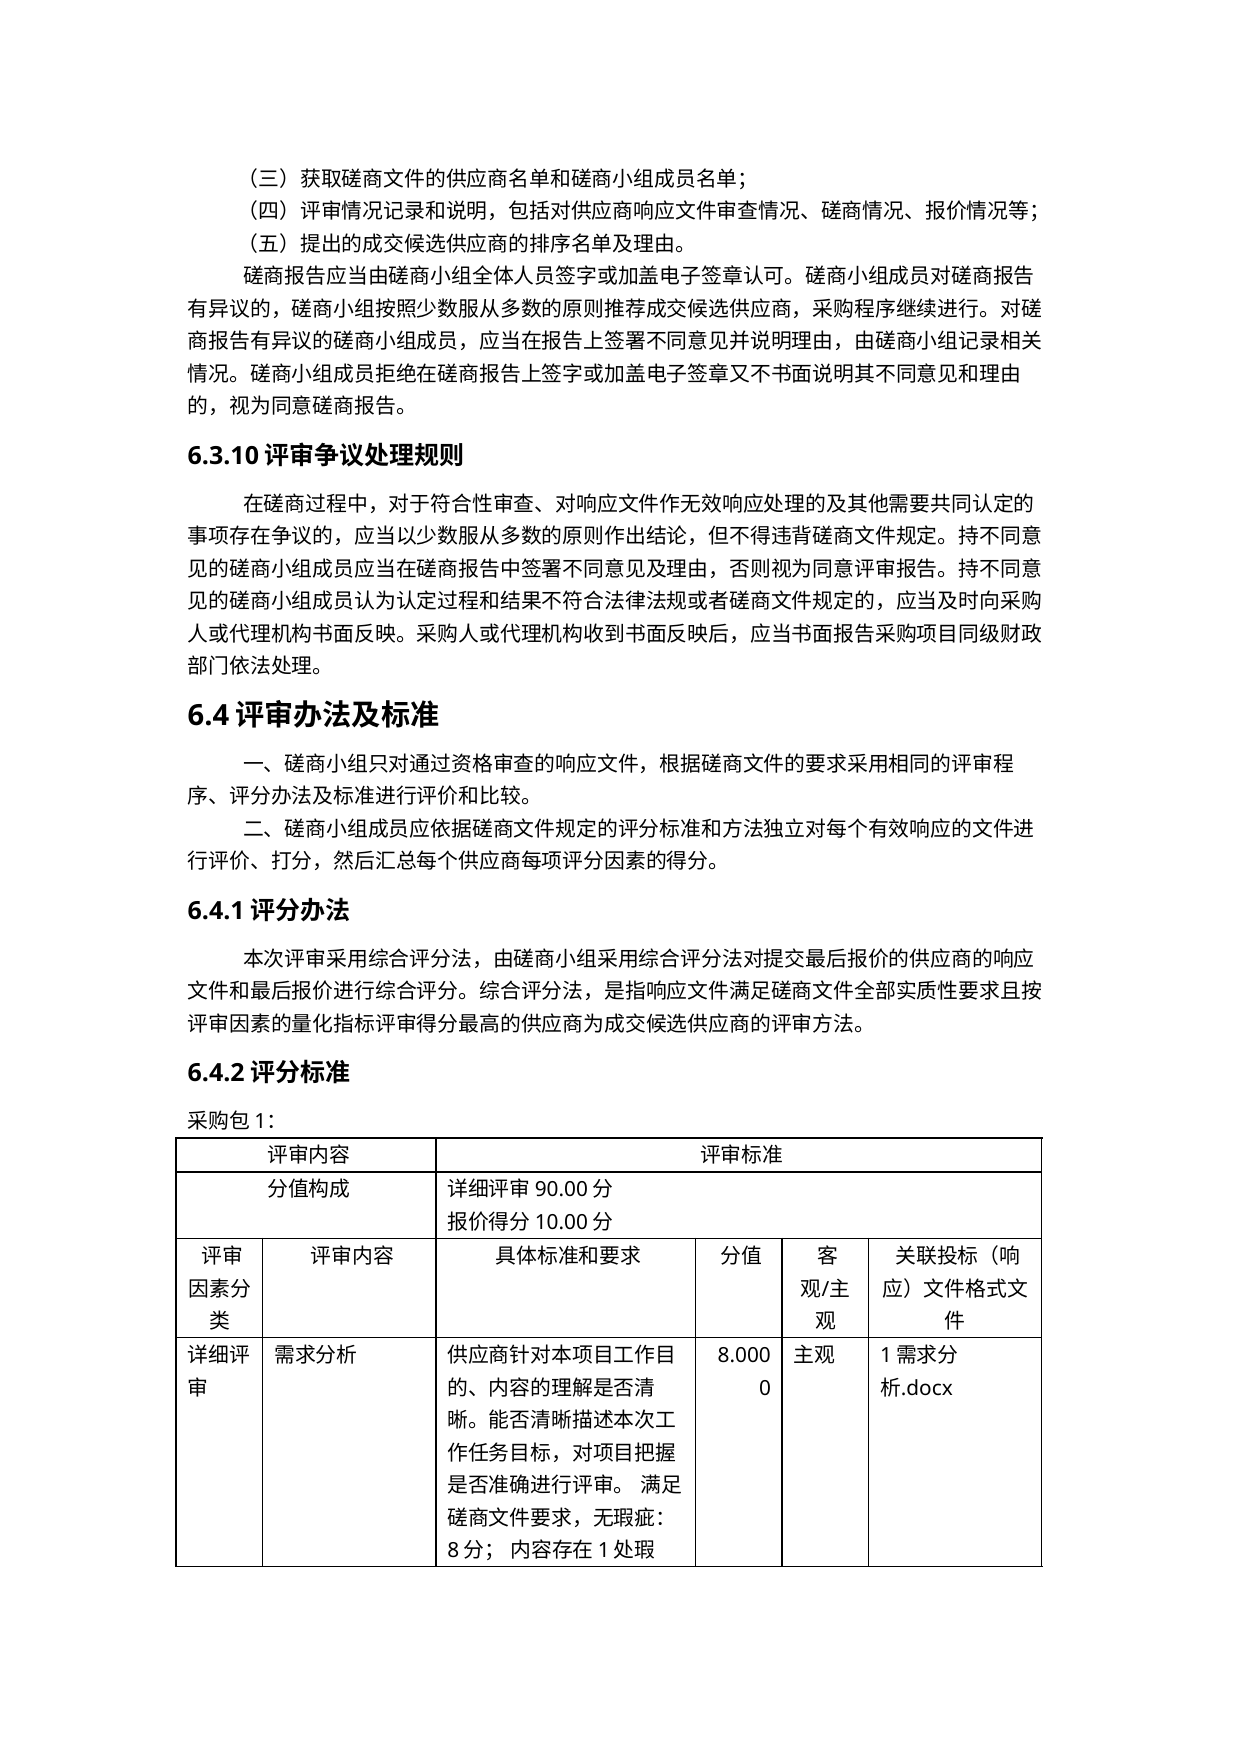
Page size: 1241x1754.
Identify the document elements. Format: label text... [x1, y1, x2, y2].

text 6.4.1评分办法 [187, 877, 1053, 942]
table_cell 8.0000 [696, 1338, 781, 1566]
table_cell 具体标准和要求 [437, 1239, 695, 1337]
table_header 评审标准 [437, 1139, 1041, 1171]
text 6.4评审办法及标准 [187, 682, 1053, 747]
text 磋商报告应当由磋商小组全体人员签字或加盖电子签章认可。磋商小组成员对磋商报告有异议的，磋商小组按照少数服从多数的原则推荐成交候选供应商，采购程序继续进行。对磋商报告有异议的磋商小组成员，应当在报告上签署不同意见并说明理由，由磋商小组记录相关情况。磋商小组成员拒绝在磋商报告上签字或加盖电子签章又不书面说明其不同意见和理由的，视为同意磋商报告。 [187, 259, 1053, 422]
table_cell 客观/主观 [783, 1239, 868, 1337]
table_cell 分值构成 [177, 1173, 435, 1238]
text 一、磋商小组只对通过资格审查的响应文件，根据磋商文件的要求采用相同的评审程序、评分办法及标准进行评价和比较。 [187, 747, 1053, 812]
text 在磋商过程中，对于符合性审查、对响应文件作无效响应处理的及其他需要共同认定的事项存在争议的，应当以少数服从多数的原则作出结论，但不得违背磋商文件规定。持不同意见的磋商小组成员应当在磋商报告中签署不同意见及理由，否则视为同意评审报告。持不同意见的磋商小组成员认为认定过程和结果不符合法律法规或者磋商文件规定的，应当及时向采购人或代理机构书面反映。采购人或代理机构收到书面反映后，应当书面报告采购项目同级财政部门依法处理。 [187, 487, 1053, 682]
text （五）提出的成交候选供应商的排序名单及理由。 [187, 227, 1053, 259]
text 二、磋商小组成员应依据磋商文件规定的评分标准和方法独立对每个有效响应的文件进行评价、打分，然后汇总每个供应商每项评分因素的得分。 [187, 812, 1053, 877]
table_cell 分值 [696, 1239, 781, 1337]
table_cell 关联投标（响应）文件格式文件 [869, 1239, 1041, 1337]
text 采购包1： [187, 1104, 1053, 1137]
table_cell 评审因素分类 [177, 1239, 262, 1337]
text 6.3.10评审争议处理规则 [187, 422, 1053, 487]
text 6.4.2评分标准 [187, 1039, 1053, 1104]
table_cell 需求分析 [263, 1338, 435, 1566]
table_cell 详细评审90.00分 报价得分10.00分 [437, 1173, 1041, 1238]
table_cell 1需求分析.docx [869, 1338, 1041, 1566]
table_cell 详细评审 [177, 1338, 262, 1566]
text 本次评审采用综合评分法，由磋商小组采用综合评分法对提交最后报价的供应商的响应文件和最后报价进行综合评分。综合评分法，是指响应文件满足磋商文件全部实质性要求且按评审因素的量化指标评审得分最高的供应商为成交候选供应商的评审方法。 [187, 942, 1053, 1039]
table_header 评审内容 [177, 1139, 435, 1171]
text （四）评审情况记录和说明，包括对供应商响应文件审查情况、磋商情况、报价情况等； [187, 194, 1053, 227]
table_cell 主观 [783, 1338, 868, 1566]
table_cell 评审内容 [263, 1239, 435, 1337]
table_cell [437, 1338, 695, 1566]
text （三）获取磋商文件的供应商名单和磋商小组成员名单； [187, 162, 1053, 194]
